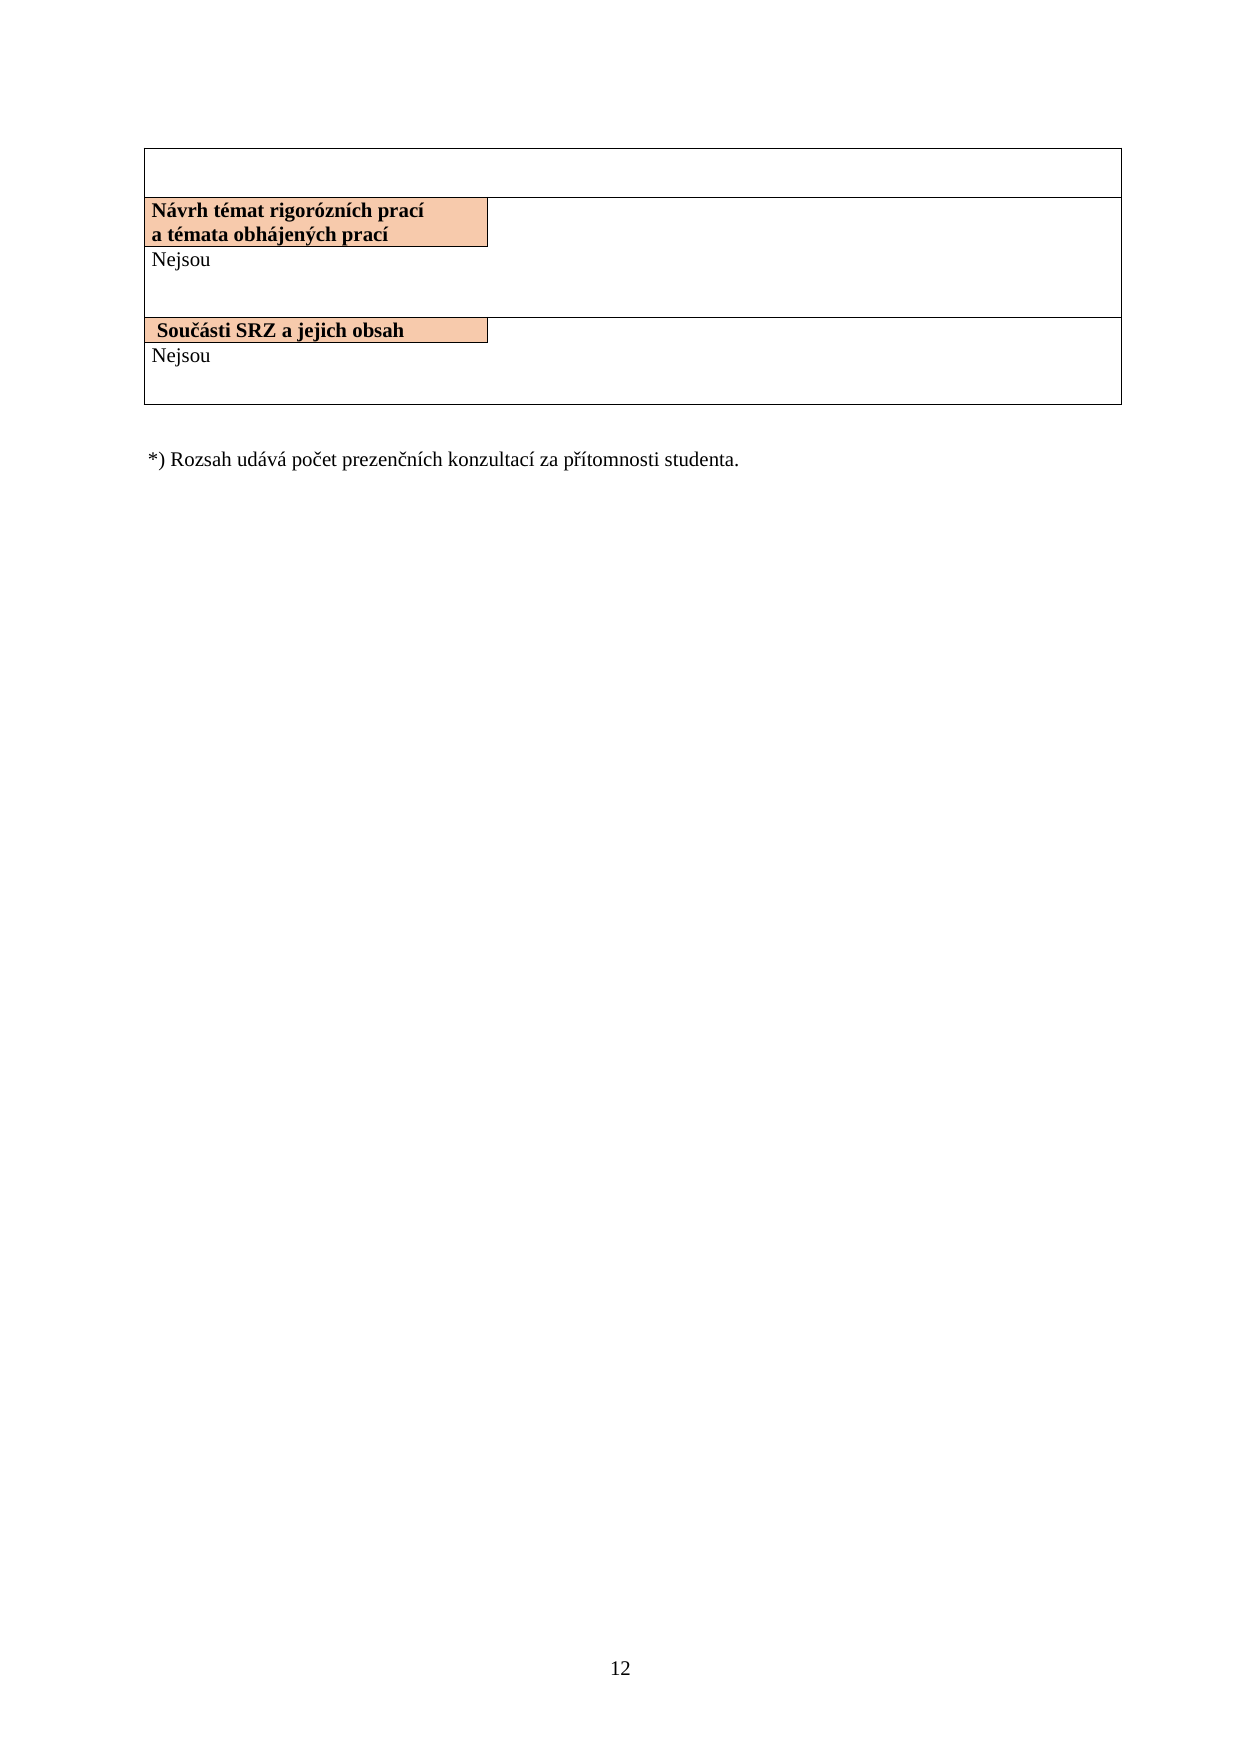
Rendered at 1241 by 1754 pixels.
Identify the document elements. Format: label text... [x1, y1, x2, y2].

table_cell Nejsou [145, 342, 1121, 404]
table_cell [488, 198, 1121, 246]
table_cell Návrh témat rigorózních prací a témata obhájených prací [145, 198, 487, 246]
table_cell Nejsou [145, 246, 1121, 317]
table_cell [488, 318, 1121, 342]
table_cell Součásti SRZ a jejich obsah [145, 318, 487, 342]
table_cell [145, 149, 1121, 197]
text *) Rozsah udává počet prezenčních konzultací za přítomnosti studenta. [148, 447, 1093, 471]
